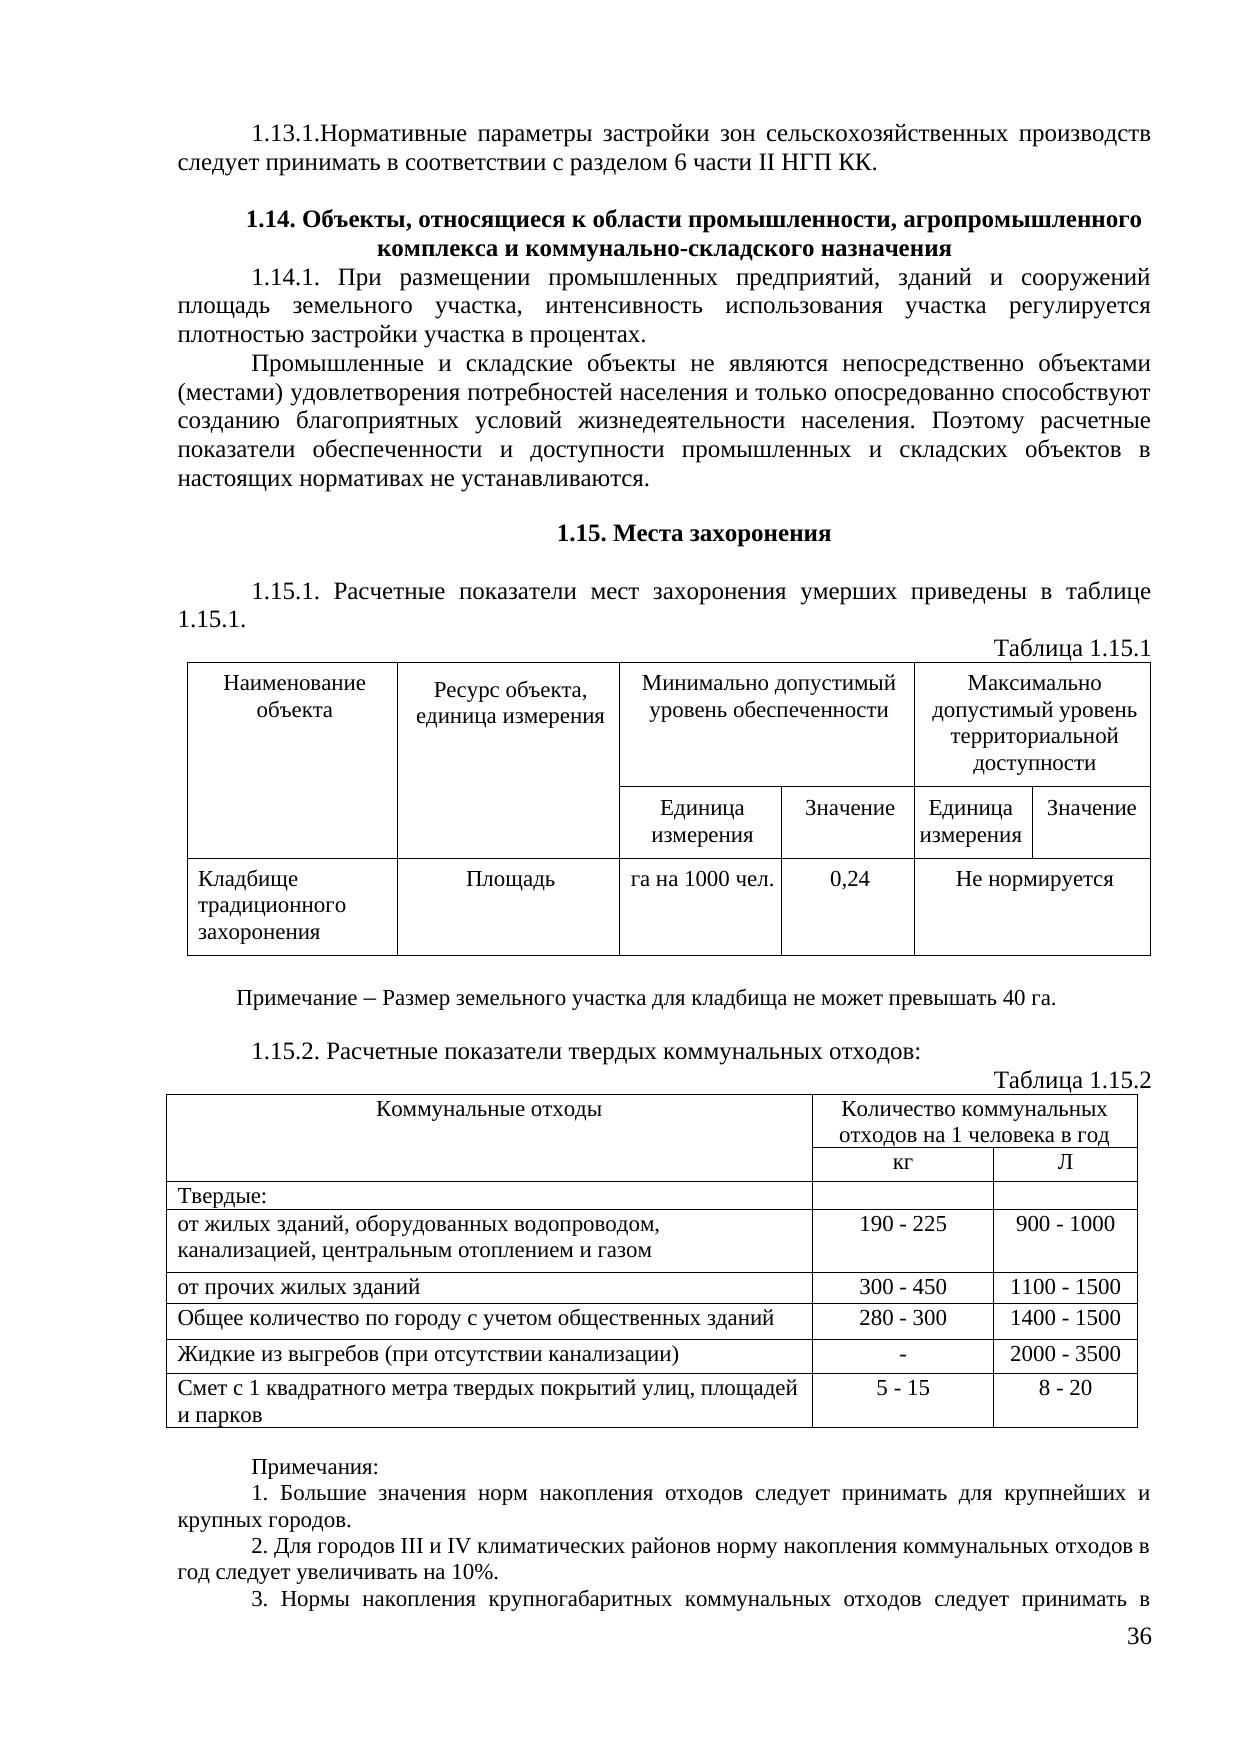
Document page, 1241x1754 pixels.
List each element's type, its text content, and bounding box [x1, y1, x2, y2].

table_header Минимально допустимый уровень обеспеченности [620, 663, 914, 786]
table_cell Жидкие из выгребов (при отсутствии канализации) [167, 1340, 812, 1373]
text 1.13.1.Нормативные параметры застройки зон сельскохозяйственных производств следует принимать в соответствии с разделом 6 части II НГП КК. [177, 118, 1152, 176]
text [177, 1585, 1152, 1611]
table_cell Значение [1033, 787, 1150, 858]
table_cell Не нормируется [915, 859, 1150, 955]
table_cell Кладбище традиционного захоронения [188, 859, 397, 955]
table_cell [994, 1182, 1137, 1209]
table_cell 8 - 20 [994, 1374, 1137, 1427]
text 1.15.2. Расчетные показатели твердых коммунальных отходов: [177, 1036, 1152, 1065]
table_cell - [813, 1340, 993, 1373]
text 1. Большие значения норм накопления отходов следует принимать для крупнейших и крупных городов. [177, 1479, 1152, 1532]
text Таблица 1.15.1 [177, 633, 1152, 662]
text Таблица 1.15.2 [177, 1065, 1152, 1093]
table_header Максимально допустимый уровень территориальной доступности [915, 663, 1150, 786]
table_cell 0,24 [782, 859, 914, 955]
table_cell 1100 - 1500 [994, 1273, 1137, 1303]
text 2. Для городов III и IV климатических районов норму накопления коммунальных отходов в год следует увеличивать на 10%. [177, 1532, 1152, 1585]
table_header Количество коммунальных отходов на 1 человека в год [813, 1095, 1137, 1147]
text 1.14.1. При размещении промышленных предприятий, зданий и сооружений площадь земельного участка, интенсивность использования участка регулируется плотностью застройки участка в процентах. [177, 262, 1152, 348]
table_cell 900 - 1000 [994, 1210, 1137, 1272]
table_cell Твердые: [167, 1182, 812, 1209]
table_cell Смет с 1 квадратного метра твердых покрытий улиц, площадей и парков [167, 1374, 812, 1427]
table_cell Площадь [398, 859, 619, 955]
text Примечание – Размер земельного участка для кладбища не может превышать 40 га. [177, 982, 1152, 1011]
table_cell [813, 1182, 993, 1209]
text 1.14. Объекты, относящиеся к области промышленности, агропромышленного комплекса и коммунально-складского назначения [177, 204, 1152, 262]
table_cell Единица измерения [620, 787, 781, 858]
table_cell Л [994, 1148, 1137, 1181]
table_cell 1400 - 1500 [994, 1304, 1137, 1339]
table_cell 2000 - 3500 [994, 1340, 1137, 1373]
table_cell 5 - 15 [813, 1374, 993, 1427]
text Примечания: [177, 1453, 1152, 1479]
table_cell Общее количество по городу с учетом общественных зданий [167, 1304, 812, 1339]
table_header Коммунальные отходы [167, 1095, 812, 1181]
table_cell 300 - 450 [813, 1273, 993, 1303]
table_cell от прочих жилых зданий [167, 1273, 812, 1303]
table_cell 280 - 300 [813, 1304, 993, 1339]
table_cell от жилых зданий, оборудованных водопроводом, канализацией, центральным отоплением и газом [167, 1210, 812, 1272]
table_header Ресурс объекта, единица измерения [398, 663, 619, 858]
table_cell га на 1000 чел. [620, 859, 781, 955]
table_cell Единица измерения [915, 787, 1032, 858]
text 1.15.1. Расчетные показатели мест захоронения умерших приведены в таблице 1.15.1. [177, 576, 1152, 633]
table_cell 190 - 225 [813, 1210, 993, 1272]
table_header Наименование объекта [188, 663, 397, 858]
table_cell кг [813, 1148, 993, 1181]
text Промышленные и складские объекты не являются непосредственно объектами (местами) удовлетворения потребностей населения и только опосредованно способствуют созданию благоприятных условий жизнедеятельности населения. Поэтому расчетные показатели обеспеченности и доступности промышленных и складских объектов в настоящих нормативах не устанавливаются. [177, 348, 1152, 492]
table_cell Значение [782, 787, 914, 858]
text 1.15. Места захоронения [177, 518, 1152, 547]
